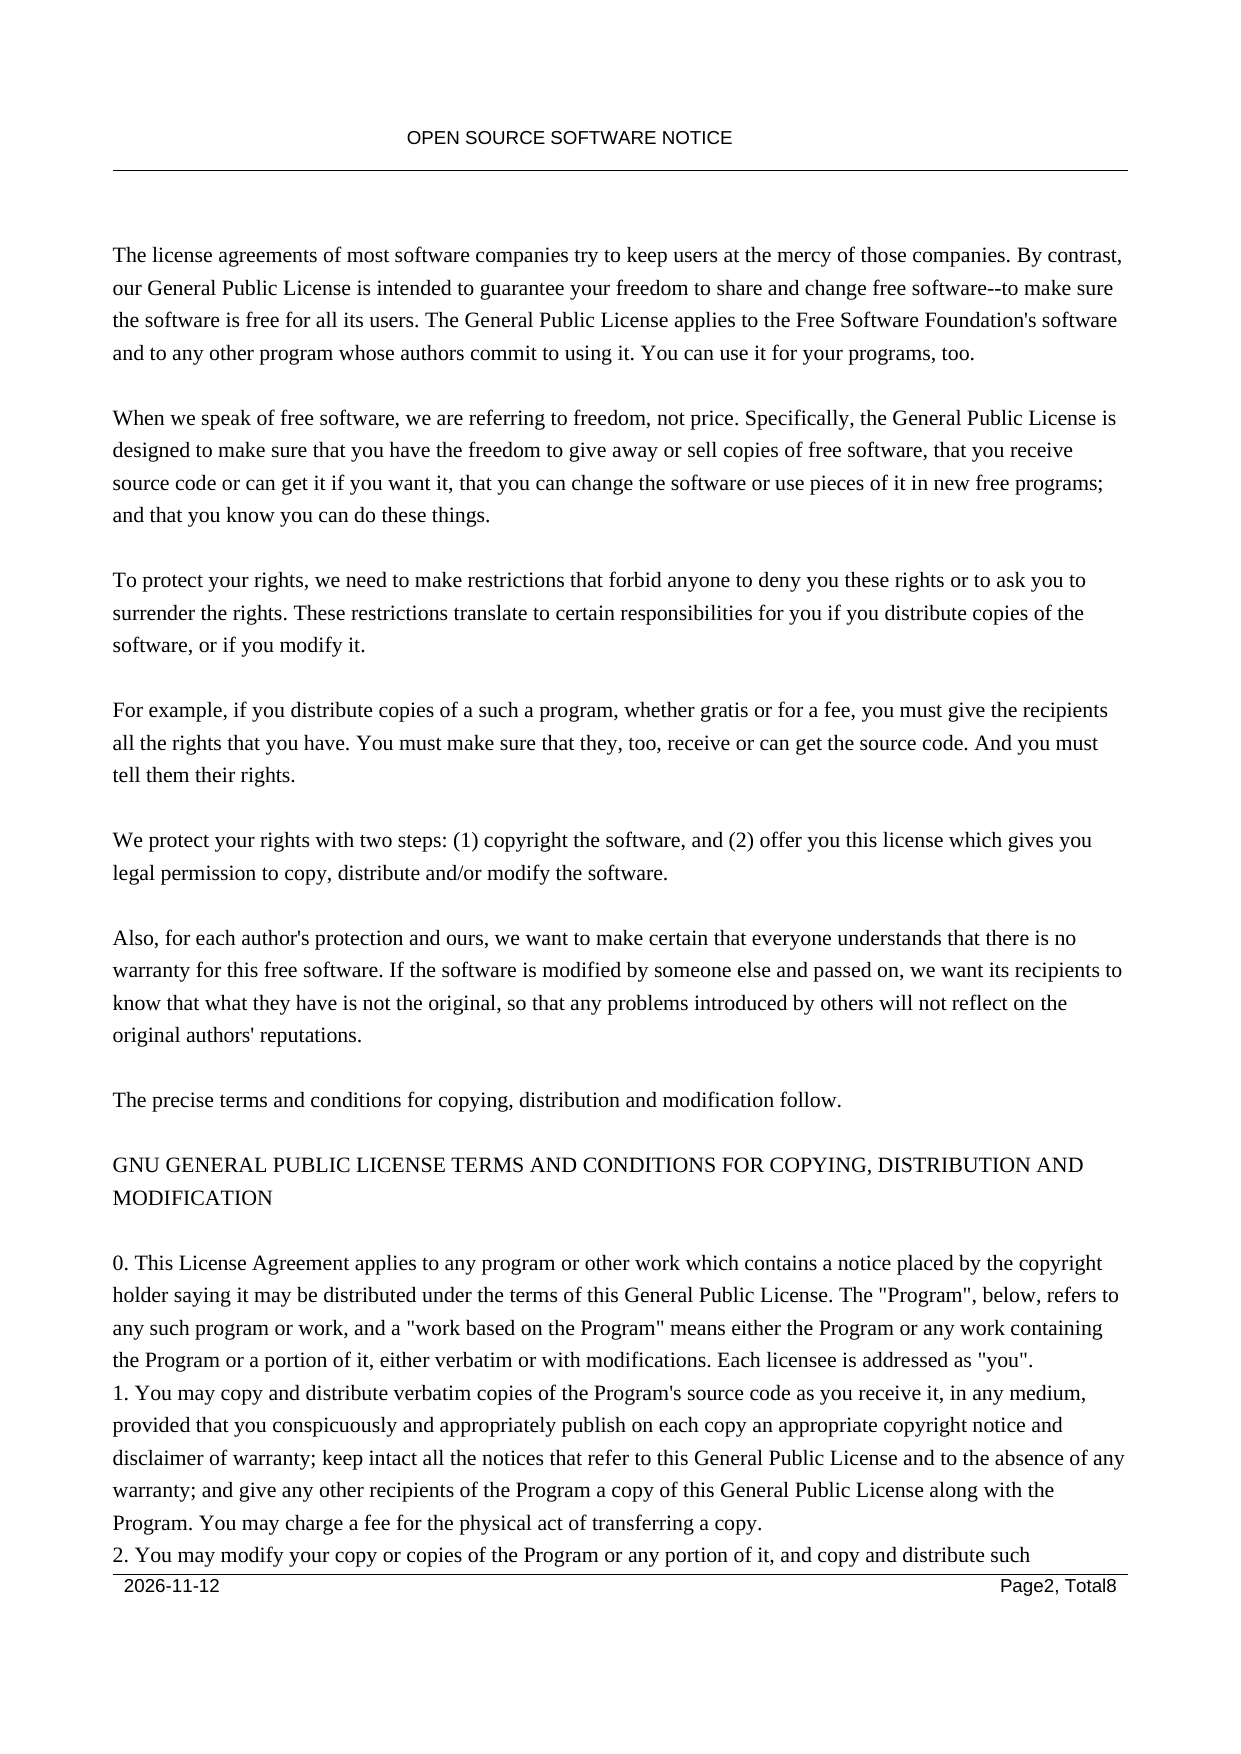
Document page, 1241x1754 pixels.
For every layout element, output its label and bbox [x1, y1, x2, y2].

text [112, 206, 1128, 1571]
